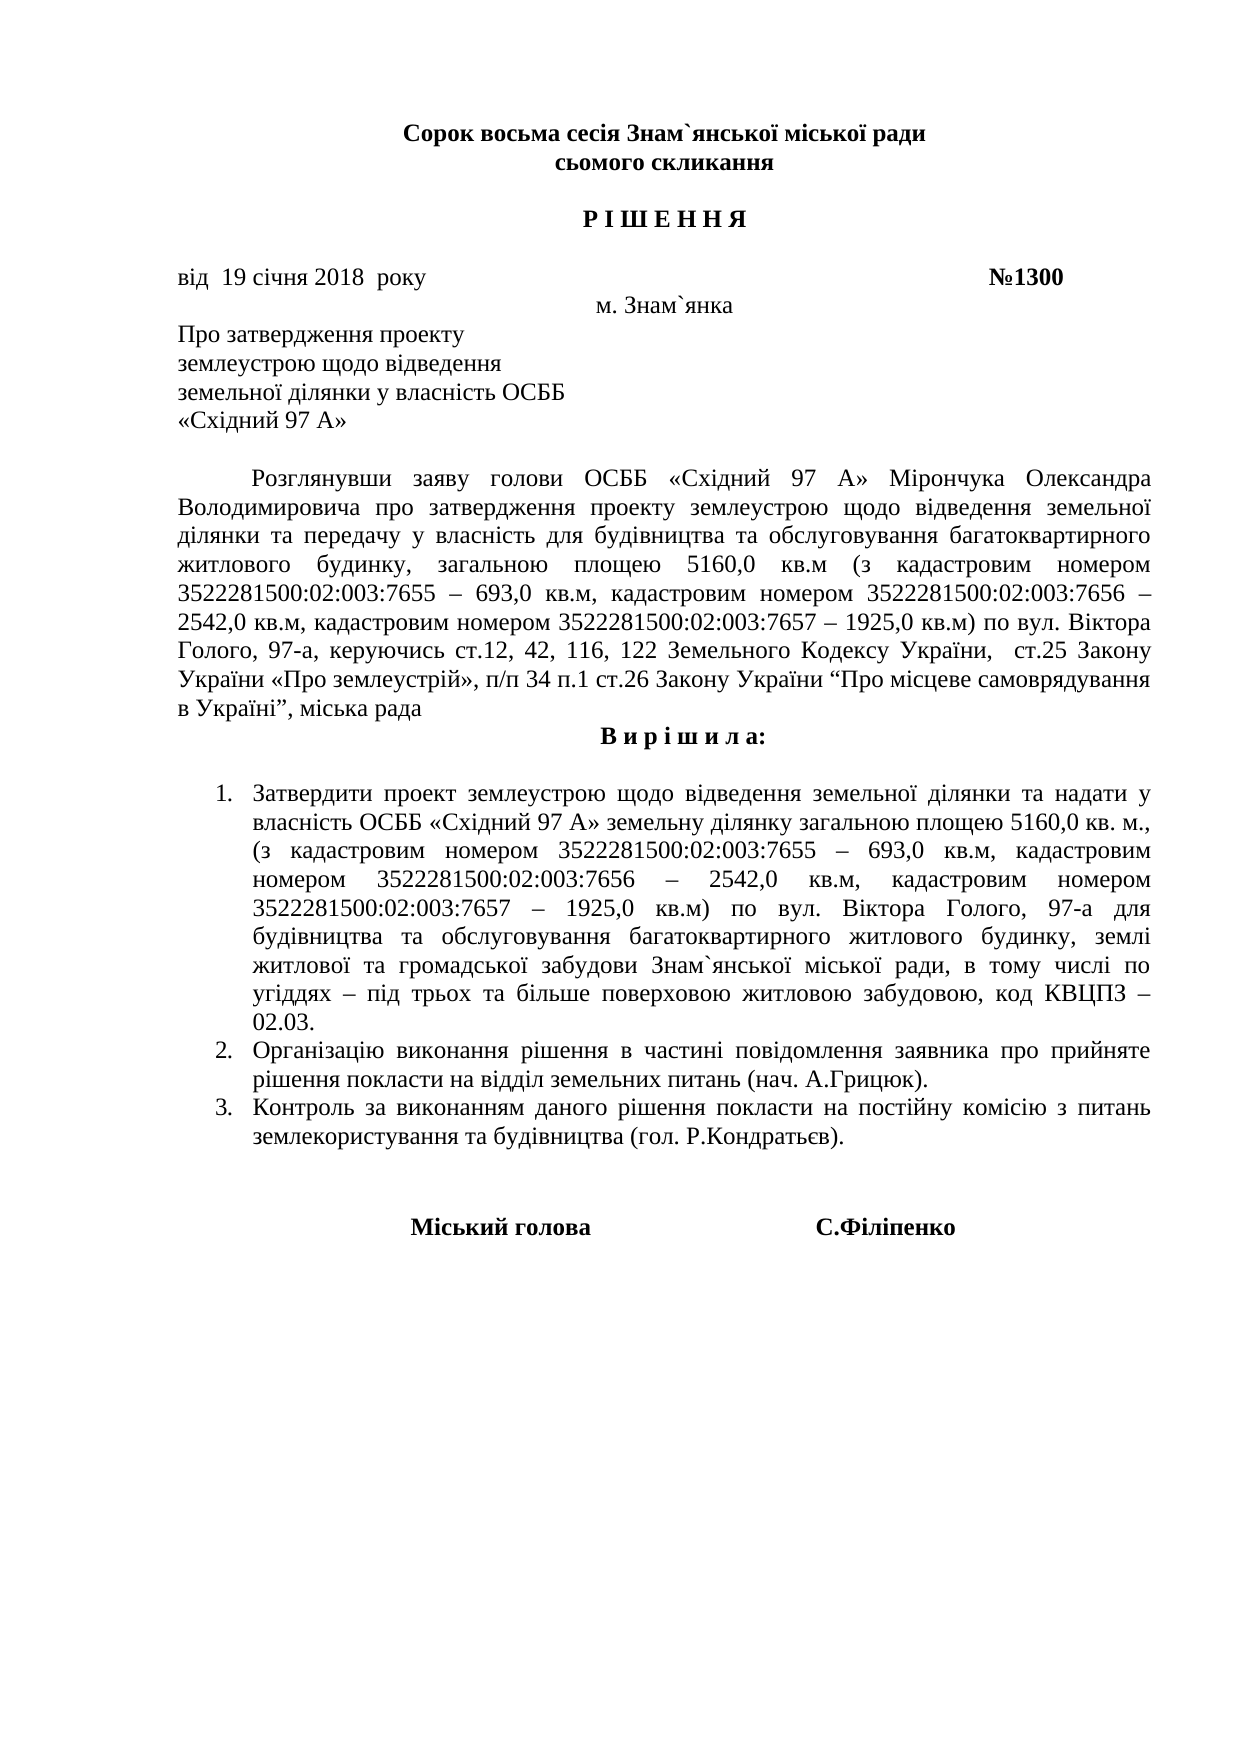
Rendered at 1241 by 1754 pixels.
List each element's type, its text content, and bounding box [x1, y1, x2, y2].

list Організацію виконання рішення в частині повідомлення заявника про прийняте рішення покласти на відділ земельних питань (нач. А.Грицюк). [215, 1036, 1152, 1093]
list Затвердити проект землеустрою щодо відведення земельної ділянки та надати у власність ОСББ «Східний 97 А» земельну ділянку загальною площею 5160,0 кв. м., (з кадастровим номером 3522281500:02:003:7655 – 693,0 кв.м, кадастровим номером 3522281500:02:003:7656 – 2542,0 кв.м, кадастровим номером 3522281500:02:003:7657 – 1925,0 кв.м) по вул. Віктора Голого, 97-а для будівництва та обслуговування багатоквартирного житлового будинку, землі житлової та громадської забудови Знам`янської міської ради, в тому числі по угіддях – під трьох та більше поверховою житловою забудовою, код КВЦПЗ – 02.03. [215, 779, 1152, 1036]
text Р І Ш Е Н Н Я [177, 204, 1152, 233]
text сьомого скликання [177, 147, 1152, 176]
list Контроль за виконанням даного рішення покласти на постійну комісію з питань землекористування та будівництва (гол. Р.Кондратьєв). [215, 1093, 1152, 1150]
text Розглянувши заяву голови ОСББ «Східний 97 А» Мірончука Олександра Володимировича про затвердження проекту землеустрою щодо відведення земельної ділянки та передачу у власність для будівництва та обслуговування багатоквартирного житлового будинку, загальною площею 5160,0 кв.м (з кадастровим номером 3522281500:02:003:7655 – 693,0 кв.м, кадастровим номером 3522281500:02:003:7656 – 2542,0 кв.м, кадастровим номером 3522281500:02:003:7657 – 1925,0 кв.м) по вул. Віктора Голого, 97-а, керуючись ст.12, 42, 116, 122 Земельного Кодексу України, ст.25 Закону України «Про землеустрій», п/п 34 п.1 ст.26 Закону України “Про місцеве самоврядування в Україні”, міська рада [177, 463, 1152, 722]
text В и р і ш и л а: [215, 722, 1152, 750]
text Міський голова С.Філіпенко [215, 1212, 1152, 1241]
text від 19 січня 2018 року №1300 [177, 262, 1152, 291]
text Сорок восьма сесія Знам`янської міської ради [177, 118, 1152, 147]
text Про затвердження проекту землеустрою щодо відведення земельної ділянки у власність ОСББ «Східний 97 А» [177, 319, 590, 434]
text м. Знам`янка [177, 291, 1152, 319]
